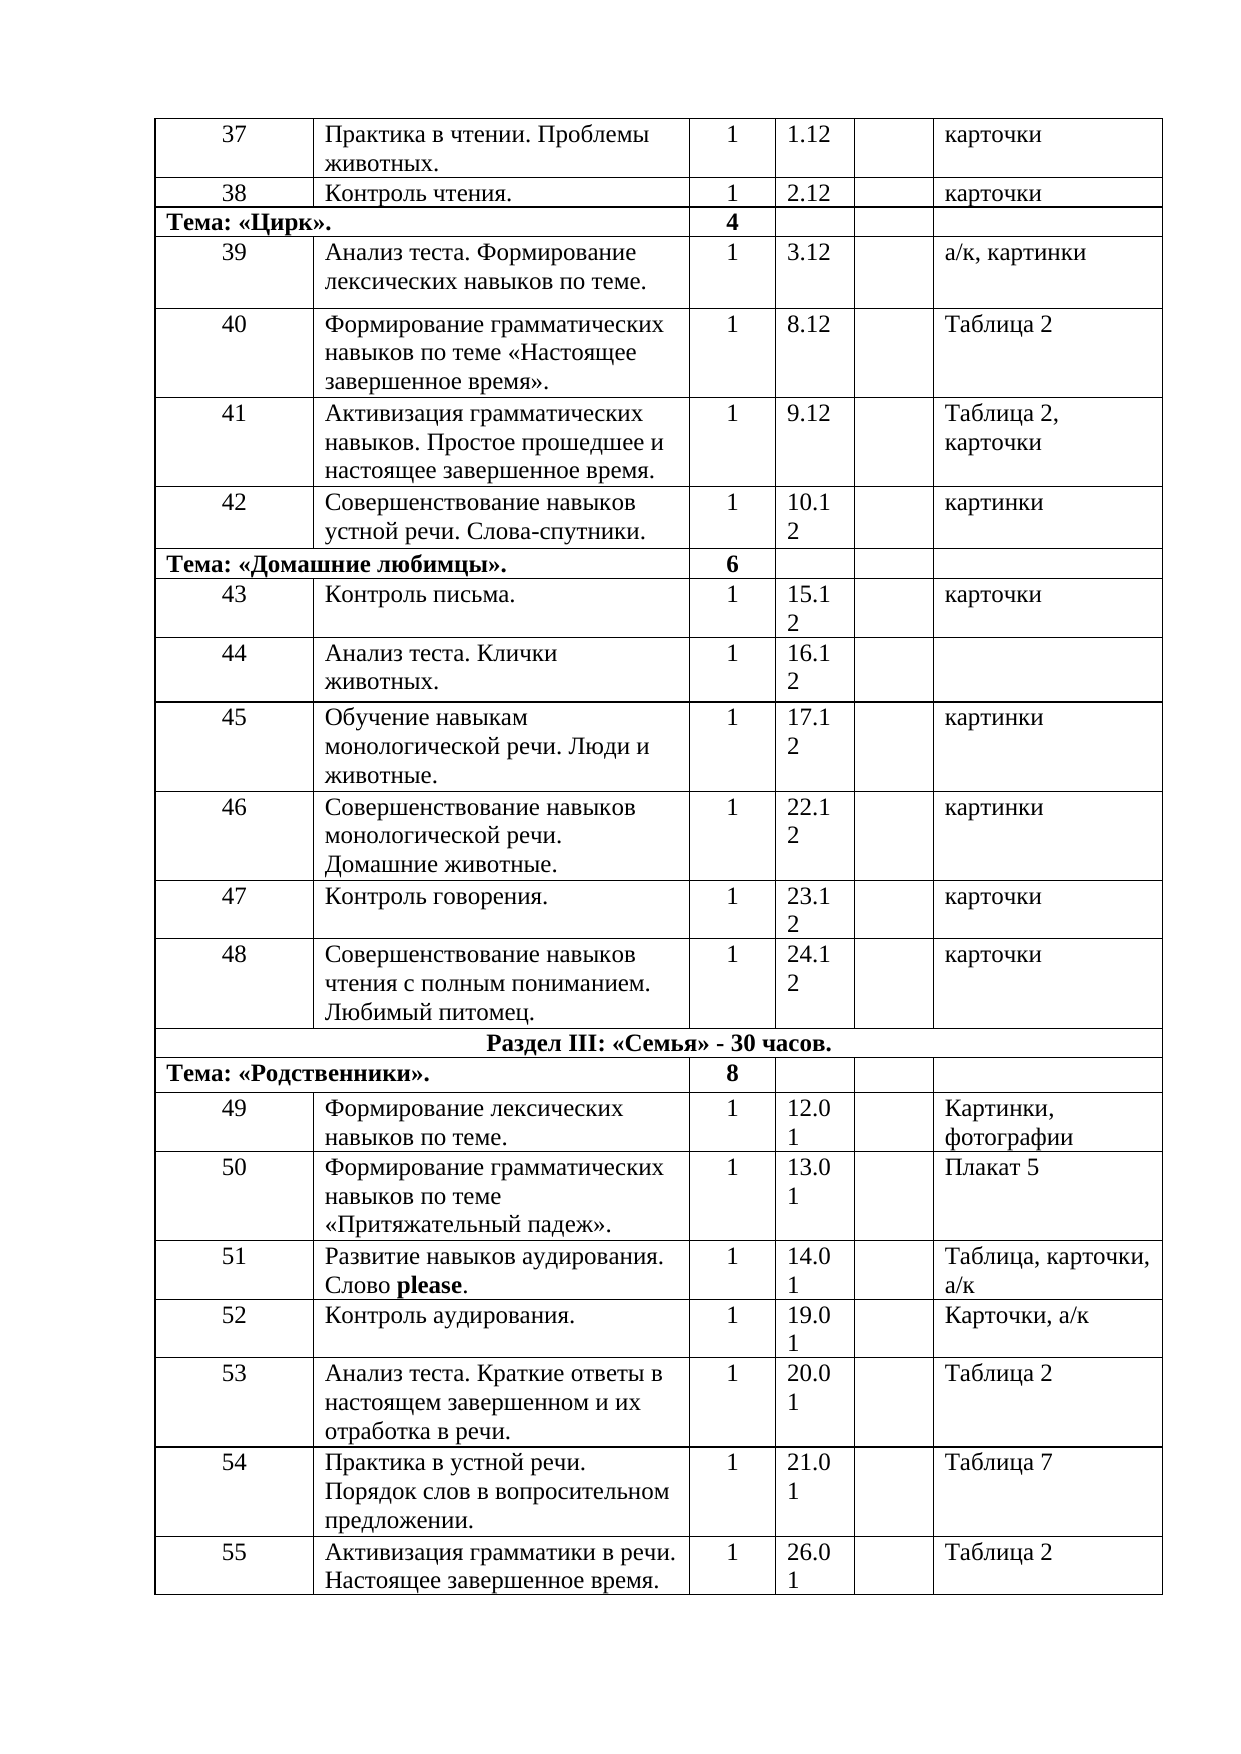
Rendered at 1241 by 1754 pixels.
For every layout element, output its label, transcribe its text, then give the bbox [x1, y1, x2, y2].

table_cell [855, 398, 933, 486]
table_cell [855, 881, 933, 938]
table_cell Практика в чтении. Проблемы животных. [314, 119, 689, 177]
table_cell [855, 579, 933, 637]
table_cell 13.01 [776, 1152, 854, 1240]
table_cell Таблица 2 [934, 1537, 1162, 1594]
table_cell Плакат 5 [934, 1152, 1162, 1240]
table_cell 1 [690, 237, 775, 308]
table_cell [776, 1058, 854, 1092]
table_cell Формирование грамматических навыков по теме «Настоящее завершенное время». [314, 309, 689, 397]
table_cell 53 [156, 1358, 313, 1446]
table_cell 1 [690, 309, 775, 397]
table_cell [855, 939, 933, 1027]
table_cell 6 [690, 549, 775, 578]
table_cell Формирование грамматических навыков по теме «Притяжательный падеж». [314, 1152, 689, 1240]
table_cell Совершенствование навыков чтения с полным пониманием. Любимый питомец. [314, 939, 689, 1027]
table_cell 37 [156, 119, 313, 177]
table_cell картинки [934, 703, 1162, 791]
table_cell [855, 549, 933, 578]
table_cell [776, 208, 854, 236]
table_cell 2.12 [776, 178, 854, 206]
table_cell Таблица 2 [934, 1358, 1162, 1446]
table_cell 10.12 [776, 487, 854, 548]
table_cell 51 [156, 1241, 313, 1299]
table_cell 14.01 [776, 1241, 854, 1299]
table_cell 1 [690, 1358, 775, 1446]
table_cell Активизация грамматики в речи. Настоящее завершенное время. [314, 1537, 689, 1594]
table_cell 8 [690, 1058, 775, 1092]
table_cell Картинки, фотографии [934, 1093, 1162, 1151]
table_cell 17.12 [776, 703, 854, 791]
table_cell 40 [156, 309, 313, 397]
table_cell карточки [934, 178, 1162, 206]
table_cell карточки [934, 579, 1162, 637]
table_cell 21.01 [776, 1448, 854, 1536]
table_cell 19.01 [776, 1300, 854, 1357]
table_cell Таблица 2 [934, 309, 1162, 397]
table_cell 50 [156, 1152, 313, 1240]
table_cell 46 [156, 792, 313, 880]
table_cell Анализ теста. Клички животных. [314, 638, 689, 701]
table_cell [934, 208, 1162, 236]
table_cell Карточки, а/к [934, 1300, 1162, 1357]
table_cell [934, 638, 1162, 701]
table_cell картинки [934, 792, 1162, 880]
table_cell Тема: «Домашние любимцы». [156, 549, 689, 578]
table_cell Раздел III: «Семья» - 30 часов. [156, 1029, 1162, 1057]
table_cell Совершенствование навыков устной речи. Слова-спутники. [314, 487, 689, 548]
table_cell [855, 1241, 933, 1299]
table_cell Контроль чтения. [314, 178, 689, 206]
table_cell 1 [690, 939, 775, 1027]
table_cell [855, 638, 933, 701]
table_cell 38 [156, 178, 313, 206]
table_cell 4 [690, 208, 775, 236]
table_cell [776, 549, 854, 578]
table_cell 1 [690, 119, 775, 177]
table_cell 1.12 [776, 119, 854, 177]
table_cell [855, 1537, 933, 1594]
table_cell 43 [156, 579, 313, 637]
table_cell 1 [690, 1152, 775, 1240]
table_cell 1 [690, 703, 775, 791]
table_cell 47 [156, 881, 313, 938]
table_cell 1 [690, 487, 775, 548]
table_cell а/к, картинки [934, 237, 1162, 308]
table_cell 1 [690, 1448, 775, 1536]
table_cell 39 [156, 237, 313, 308]
table_cell [934, 549, 1162, 578]
table_cell 41 [156, 398, 313, 486]
table_cell картинки [934, 487, 1162, 548]
table_cell [855, 1300, 933, 1357]
table_cell 1 [690, 881, 775, 938]
table_cell [934, 1058, 1162, 1092]
table_cell Таблица, карточки, а/к [934, 1241, 1162, 1299]
table_cell [855, 792, 933, 880]
table_cell Практика в устной речи. Порядок слов в вопросительном предложении. [314, 1448, 689, 1536]
table_cell Тема: «Родственники». [156, 1058, 689, 1092]
table_cell 26.01 [776, 1537, 854, 1594]
table_cell Контроль аудирования. [314, 1300, 689, 1357]
table_cell карточки [934, 939, 1162, 1027]
table_cell [855, 309, 933, 397]
table_cell [855, 1058, 933, 1092]
table_cell карточки [934, 881, 1162, 938]
table_cell 1 [690, 792, 775, 880]
table_cell Таблица 7 [934, 1448, 1162, 1536]
table_cell 20.01 [776, 1358, 854, 1446]
table_cell [855, 487, 933, 548]
table_cell 3.12 [776, 237, 854, 308]
table_cell 48 [156, 939, 313, 1027]
table_cell 1 [690, 178, 775, 206]
table_cell Таблица 2, карточки [934, 398, 1162, 486]
table_cell 24.12 [776, 939, 854, 1027]
table_cell Развитие навыков аудирования. Слово please. [314, 1241, 689, 1299]
table_cell [855, 178, 933, 206]
table_cell 12.01 [776, 1093, 854, 1151]
table_cell 15.12 [776, 579, 854, 637]
table_cell 22.12 [776, 792, 854, 880]
table_cell Анализ теста. Формирование лексических навыков по теме. [314, 237, 689, 308]
table_cell 52 [156, 1300, 313, 1357]
table_cell 1 [690, 1093, 775, 1151]
table_cell 1 [690, 1300, 775, 1357]
table_cell 16.12 [776, 638, 854, 701]
table_cell 1 [690, 579, 775, 637]
table_cell [855, 1448, 933, 1536]
table_cell [855, 119, 933, 177]
table_cell [855, 1093, 933, 1151]
table_cell 1 [690, 1537, 775, 1594]
table_cell Совершенствование навыков монологической речи. Домашние животные. [314, 792, 689, 880]
table_cell 23.12 [776, 881, 854, 938]
table_cell 9.12 [776, 398, 854, 486]
table_cell 1 [690, 1241, 775, 1299]
table_cell 44 [156, 638, 313, 701]
table_cell Тема: «Цирк». [156, 208, 689, 236]
table_cell Формирование лексических навыков по теме. [314, 1093, 689, 1151]
table_cell 1 [690, 398, 775, 486]
table_cell Контроль письма. [314, 579, 689, 637]
table_cell 8.12 [776, 309, 854, 397]
table_cell Контроль говорения. [314, 881, 689, 938]
table_cell 42 [156, 487, 313, 548]
table_cell [855, 1358, 933, 1446]
table_cell [855, 208, 933, 236]
table_cell 1 [690, 638, 775, 701]
table_cell 54 [156, 1448, 313, 1536]
table_cell 45 [156, 703, 313, 791]
table_cell Анализ теста. Краткие ответы в настоящем завершенном и их отработка в речи. [314, 1358, 689, 1446]
table_cell карточки [934, 119, 1162, 177]
table_cell Обучение навыкам монологической речи. Люди и животные. [314, 703, 689, 791]
table_cell [855, 1152, 933, 1240]
table_cell Активизация грамматических навыков. Простое прошедшее и настоящее завершенное время. [314, 398, 689, 486]
table_cell 55 [156, 1537, 313, 1594]
table_cell [855, 237, 933, 308]
table_cell 49 [156, 1093, 313, 1151]
table_cell [855, 703, 933, 791]
